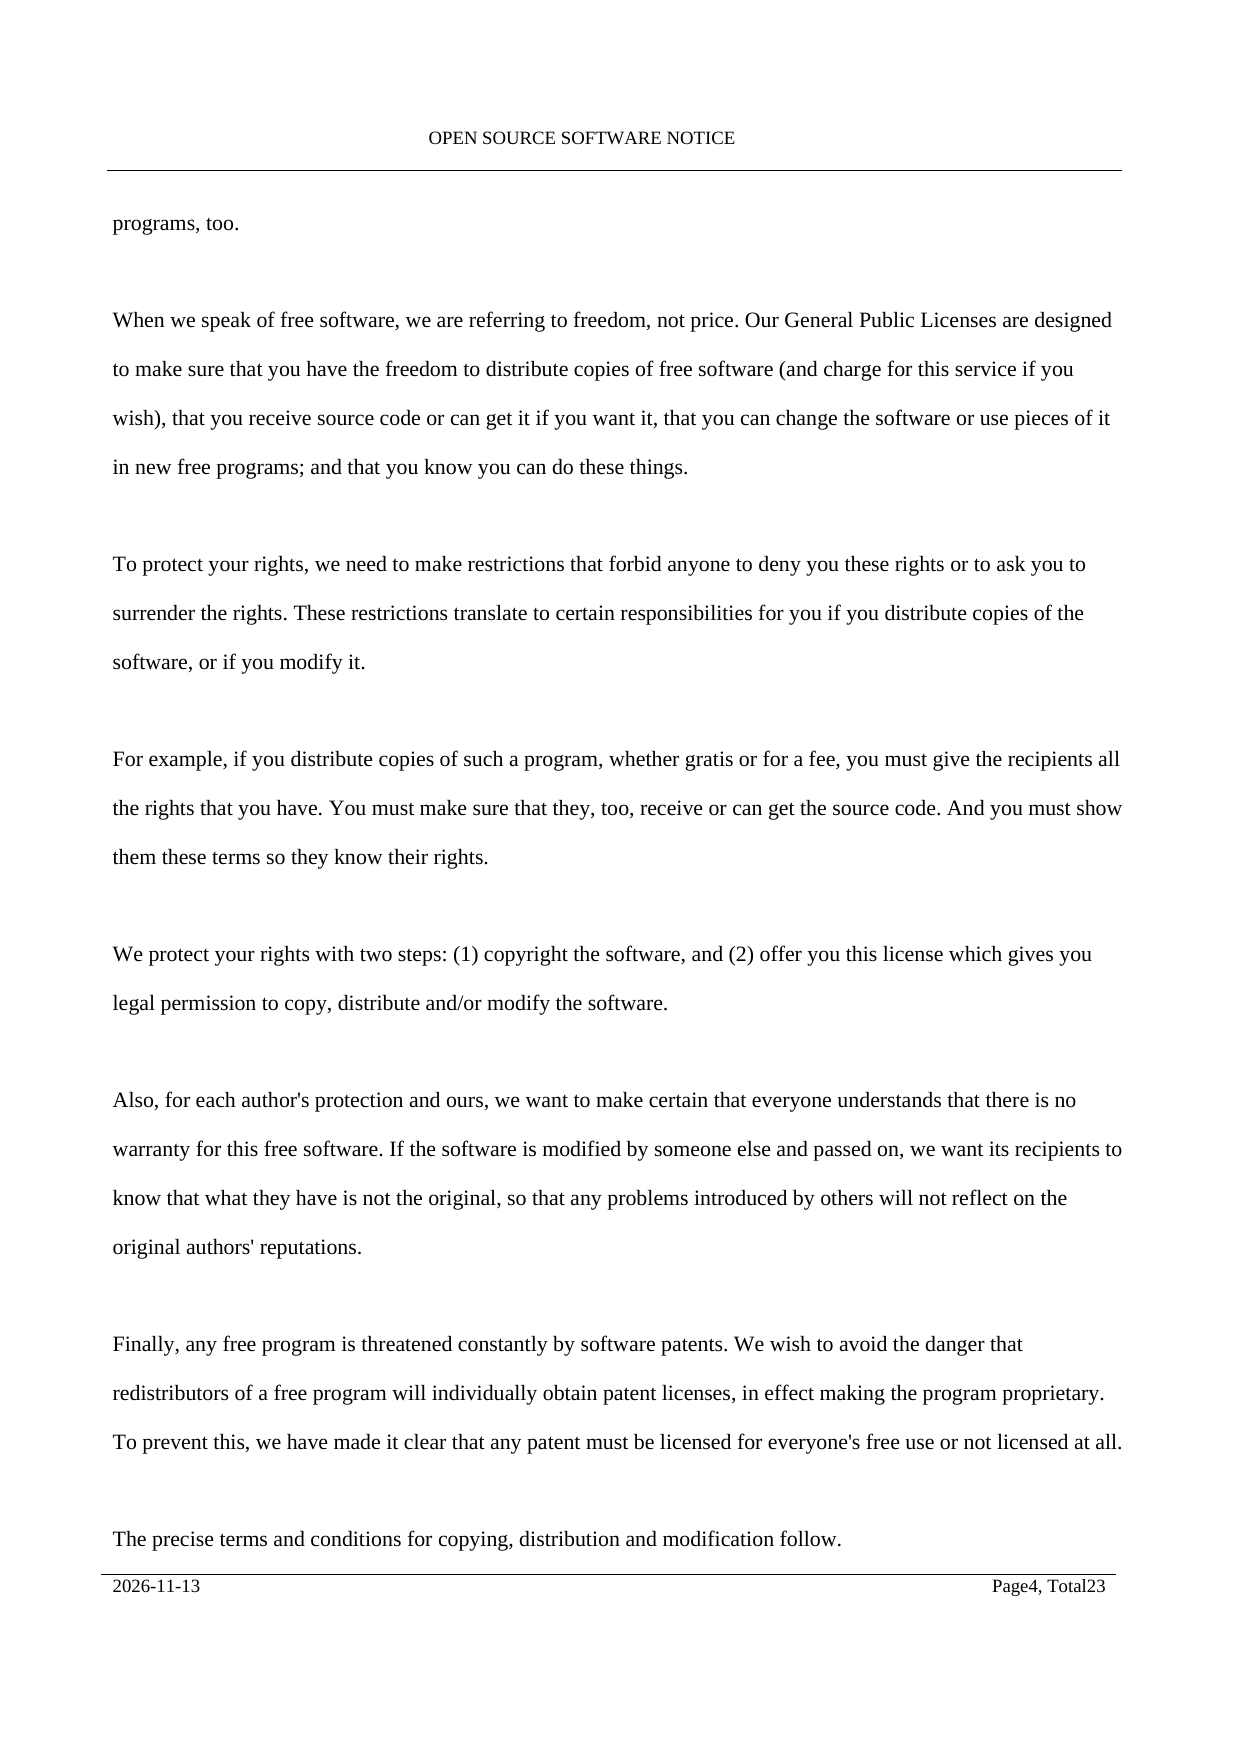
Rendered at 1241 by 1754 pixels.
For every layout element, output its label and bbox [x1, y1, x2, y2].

text [112, 206, 1128, 1555]
